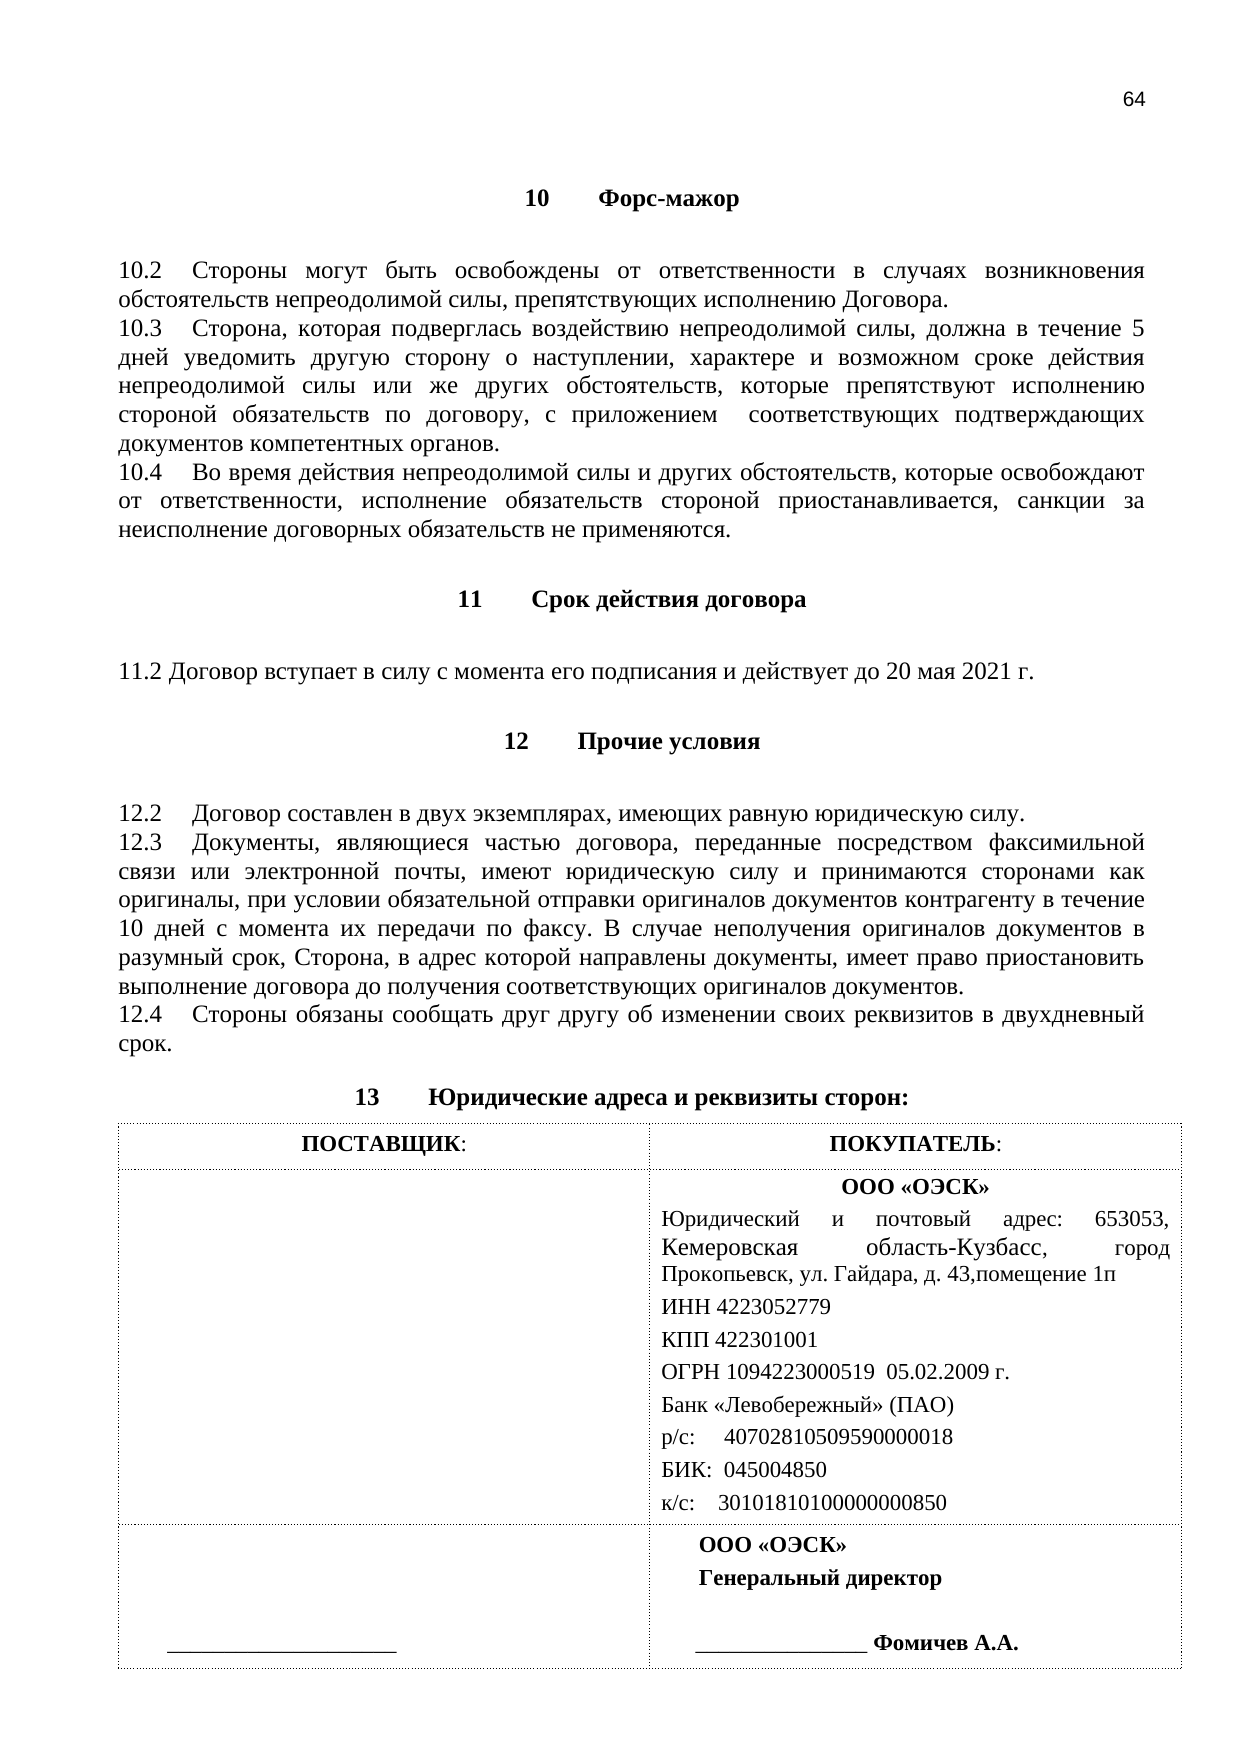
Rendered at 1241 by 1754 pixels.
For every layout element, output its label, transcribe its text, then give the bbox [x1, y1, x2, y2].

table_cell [650, 1524, 1181, 1667]
table_header ПОКУПАТЕЛЬ: [650, 1123, 1181, 1169]
list Срок действия договора [118, 584, 1146, 613]
list Документы, являющиеся частью договора, переданные посредством факсимильной связи или электронной почты, имеют юридическую силу и принимаются сторонами как оригиналы, при условии обязательной отправки оригиналов документов контрагенту в течение 10 дней с момента их передачи по факсу. В случае неполучения оригиналов документов в разумный срок, Сторона, в адрес которой направлены документы, имеет право приостановить выполнение договора до получения соответствующих оригиналов документов. [118, 827, 1146, 999]
list Во время действия непреодолимой силы и других обстоятельств, которые освобождают от ответственности, исполнение обязательств стороной приостанавливается, санкции за неисполнение договорных обязательств не применяются. [118, 457, 1146, 543]
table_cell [118, 1524, 650, 1667]
list Юридические адреса и реквизиты сторон: [118, 1082, 1146, 1111]
list Форс-мажор [118, 183, 1146, 212]
list Договор вступает в силу с момента его подписания и действует до 20 мая 2021 г. [118, 656, 1146, 685]
table_cell [118, 1169, 650, 1524]
table_header ПОСТАВЩИК: [118, 1123, 650, 1169]
list Договор составлен в двух экземплярах, имеющих равную юридическую силу. [118, 798, 1146, 827]
list Стороны обязаны сообщать друг другу об изменении своих реквизитов в двухдневный срок. [118, 999, 1146, 1057]
list Прочие условия [118, 726, 1146, 755]
list Стороны могут быть освобождены от ответственности в случаях возникновения обстоятельств непреодолимой силы, препятствующих исполнению Договора. [118, 255, 1146, 313]
list Сторона, которая подверглась воздействию непреодолимой силы, должна в течение 5 дней уведомить другую сторону о наступлении, характере и возможном сроке действия непреодолимой силы или же других обстоятельств, которые препятствуют исполнению стороной обязательств по договору, с приложением соответствующих подтверждающих документов компетентных органов. [118, 313, 1146, 457]
table_cell ООО «ОЭСК» Юридический и почтовый адрес: 653053, Кемеровская область-Кузбасс, город Прокопьевск, ул. Гайдара, д. 43,помещение 1п ИНН 4223052779 КПП 422301001 ОГРН 1094223000519 05.02.2009 г. Банк «Левобережный» (ПАО) р/с: 40702810509590000018 БИК: 045004850 к/с: 30101810100000000850 [650, 1169, 1181, 1524]
